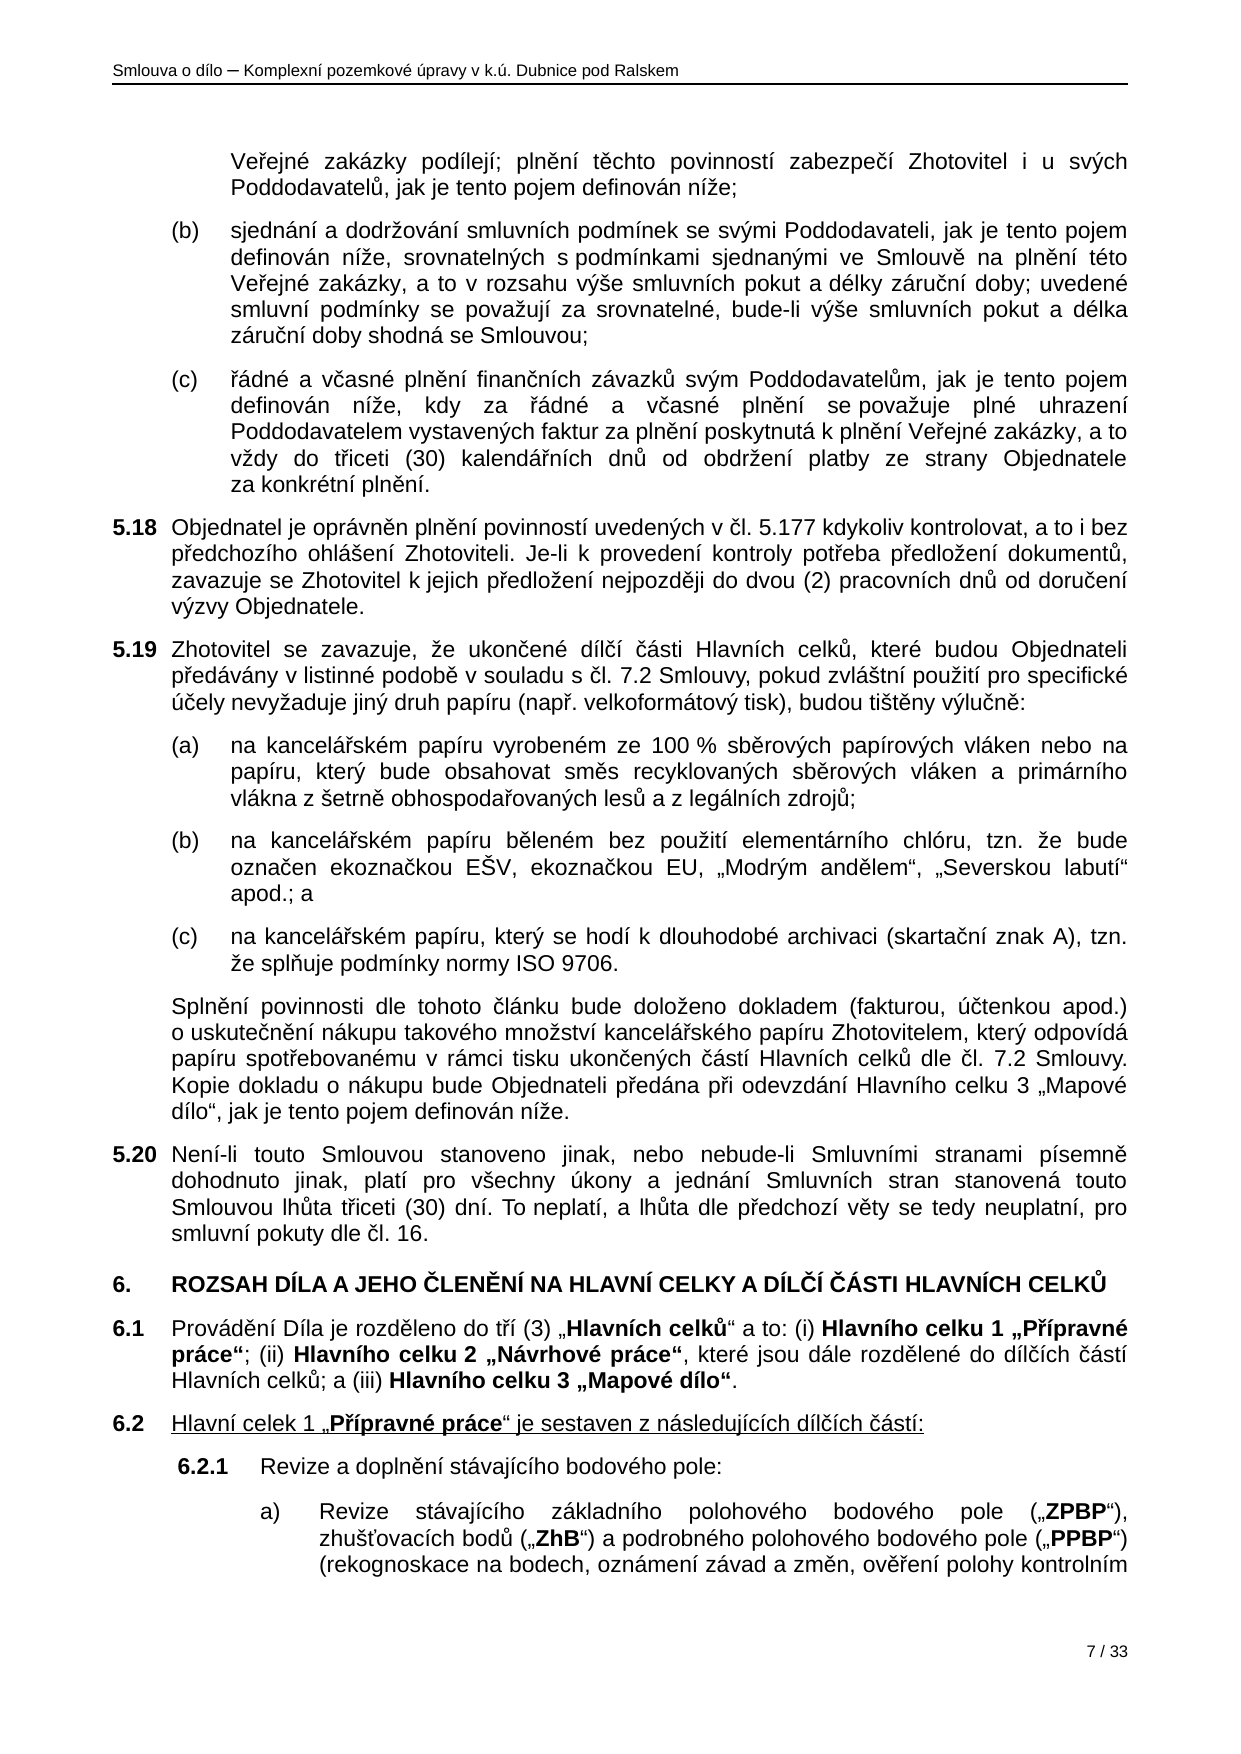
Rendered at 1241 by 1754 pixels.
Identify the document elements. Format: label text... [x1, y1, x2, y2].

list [171, 148, 1128, 200]
text Zhotovitel se zavazuje, že ukončené dílčí části Hlavních celků, které budou Objednateli předávány v listinné podobě v souladu s čl. 7.2 Smlouvy, pokud zvláštní použití pro specifické účely nevyžaduje jiný druh papíru (např. velkoformátový tisk), budou tištěny výlučně: [112, 636, 1128, 715]
text Není-li touto Smlouvou stanoveno jinak, nebo nebude-li Smluvními stranami písemně dohodnuto jinak, platí pro všechny úkony a jednání Smluvních stran stanovená touto Smlouvou lhůta třiceti (30) dní. To neplatí, a lhůta dle předchozí věty se tedy neuplatní, pro smluvní pokuty dle čl. 16. [112, 1141, 1128, 1246]
text Revize a doplnění stávajícího bodového pole: [177, 1453, 1128, 1479]
text Rozsah díla a jeho členění na hlavní celky a dílčí části Hlavních celků [112, 1271, 1128, 1298]
list sjednání a dodržování smluvních podmínek se svými Poddodavateli, jak je tento pojem definován níže, srovnatelných s podmínkami sjednanými ve Smlouvě na plnění této Veřejné zakázky, a to v rozsahu výše smluvních pokut a délky záruční doby; uvedené smluvní podmínky se považují za srovnatelné, bude-li výše smluvních pokut a délka záruční doby shodná se Smlouvou; [171, 217, 1128, 349]
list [260, 1498, 1128, 1577]
list na kancelářském papíru běleném bez použití elementárního chlóru, tzn. že bude označen ekoznačkou EŠV, ekoznačkou EU, „Modrým andělem“, „Severskou labutí“ apod.; a [171, 827, 1128, 907]
list řádné a včasné plnění finančních závazků svým Poddodavatelům, jak je tento pojem definován níže, kdy za řádné a včasné plnění se považuje plné uhrazení Poddodavatelem vystavených faktur za plnění poskytnutá k plnění Veřejné zakázky, a to vždy do třiceti (30) kalendářních dnů od obdržení platby ze strany Objednatele za konkrétní plnění. [171, 366, 1128, 497]
text Hlavní celek 1 „Přípravné práce“ je sestaven z následujících dílčích částí: [112, 1410, 1128, 1437]
text Provádění Díla je rozděleno do tří (3) „Hlavních celků“ a to: (i) Hlavního celku 1 „Přípravné práce“; (ii) Hlavního celku 2 „Návrhové práce“, které jsou dále rozdělené do dílčích částí Hlavních celků; a (iii) Hlavního celku 3 „Mapové dílo“. [112, 1314, 1128, 1393]
list na kancelářském papíru vyrobeném ze 100 % sběrových papírových vláken nebo na papíru, který bude obsahovat směs recyklovaných sběrových vláken a primárního vlákna z šetrně obhospodařovaných lesů a z legálních zdrojů; [171, 732, 1128, 811]
list Splnění povinnosti dle tohoto článku bude doloženo dokladem (fakturou, účtenkou apod.) o uskutečnění nákupu takového množství kancelářského papíru Zhotovitelem, který odpovídá papíru spotřebovanému v rámci tisku ukončených částí Hlavních celků dle čl. 7.2 Smlouvy. Kopie dokladu o nákupu bude Objednateli předána při odevzdání Hlavního celku 3 „Mapové dílo“, jak je tento pojem definován níže. [171, 993, 1128, 1124]
text Objednatel je oprávněn plnění povinností uvedených v čl. 5.17 kdykoliv kontrolovat, a to i bez předchozího ohlášení Zhotoviteli. Je-li k provedení kontroly potřeba předložení dokumentů, zavazuje se Zhotovitel k jejich předložení nejpozději do dvou (2) pracovních dnů od doručení výzvy Objednatele. [112, 514, 1128, 619]
list na kancelářském papíru, který se hodí k dlouhodobé archivaci (skartační znak A), tzn. že splňuje podmínky normy ISO 9706. [171, 923, 1128, 976]
